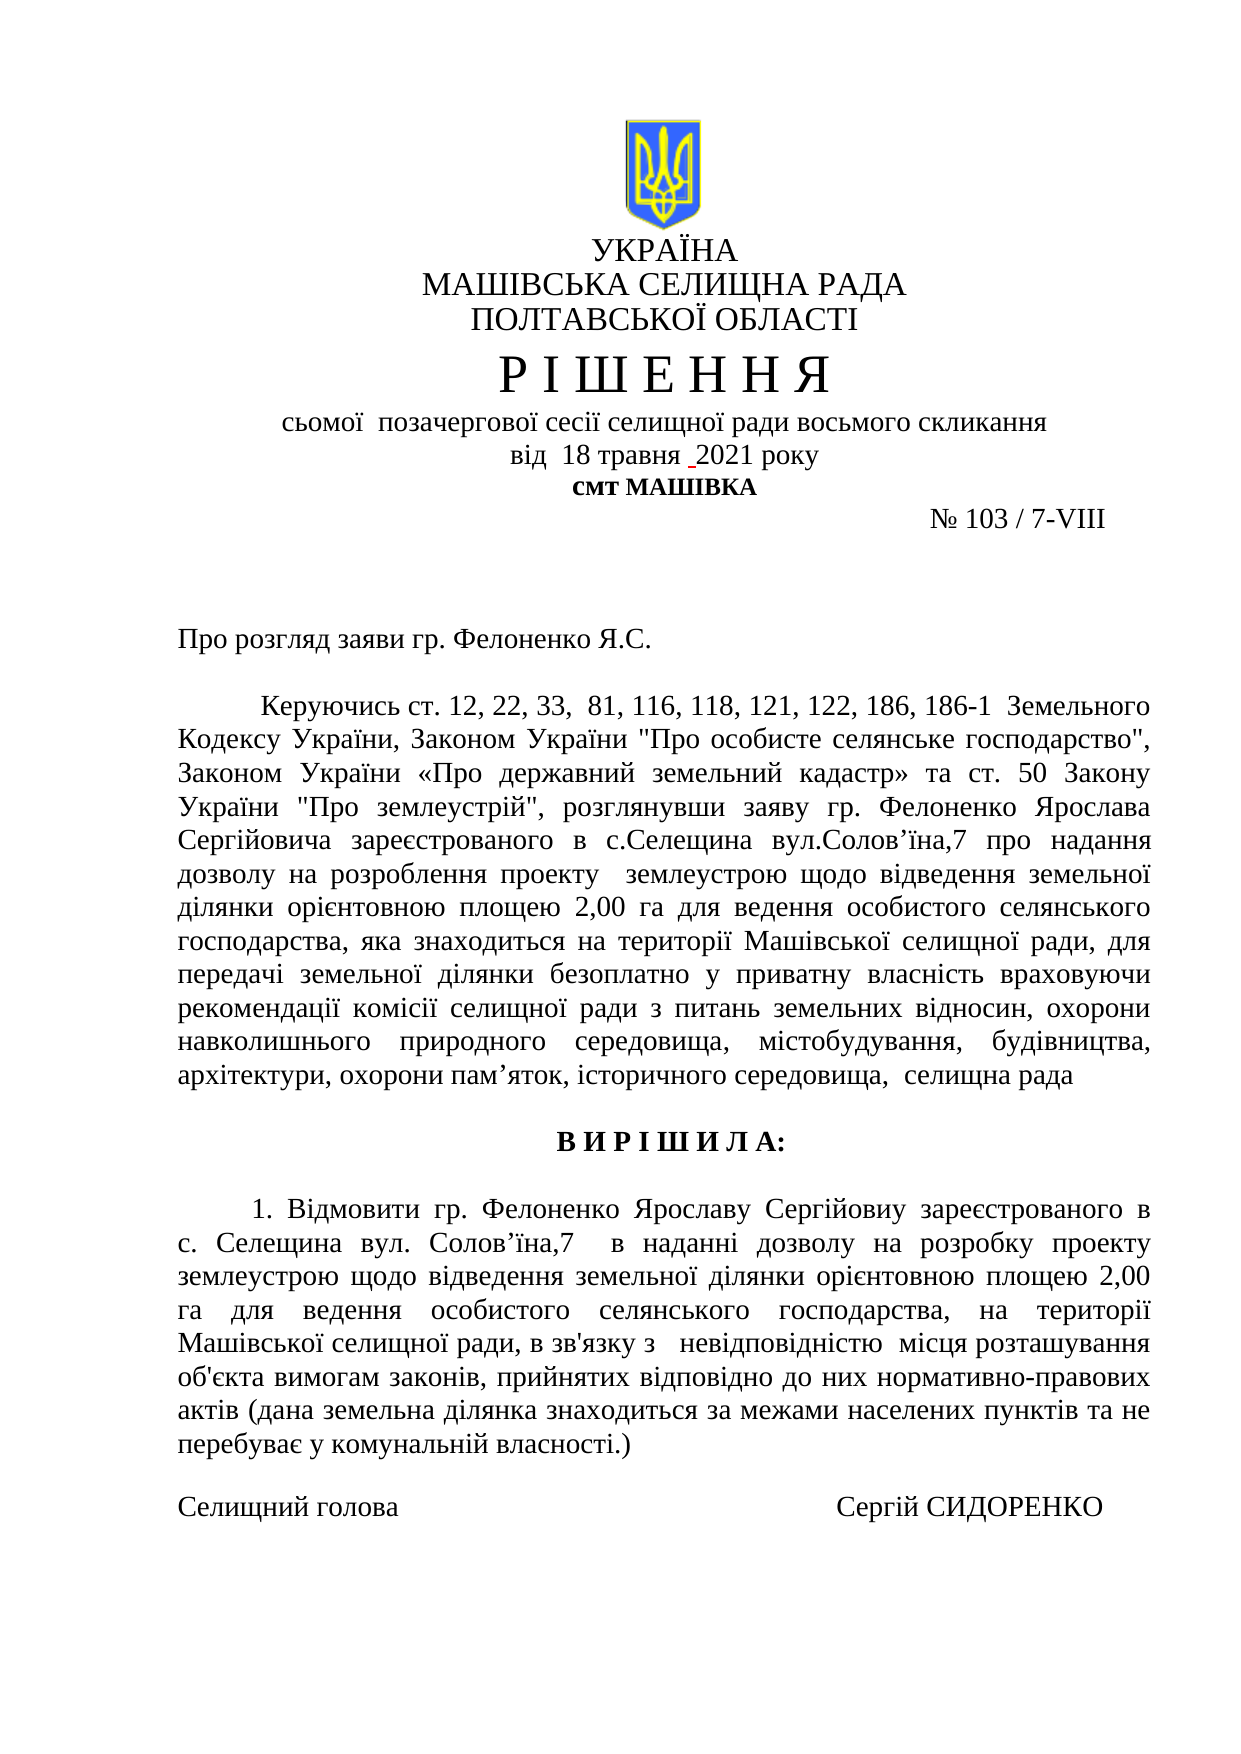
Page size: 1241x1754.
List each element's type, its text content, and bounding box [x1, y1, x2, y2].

text № 103 / 7-VІІІ [177, 501, 1152, 535]
table_header Про розгляд заяви гр. Фелоненко Я.С. [166, 621, 758, 688]
text МАШІВСЬКА СЕЛИЩНА РАДА [177, 268, 1152, 303]
subtitle Р І Ш Е Н Н Я [177, 348, 1152, 404]
text УКРАЇНА [177, 234, 1152, 268]
list сьомої позачергової сесії селищної ради восьмого скликання [177, 404, 1152, 437]
text ПОЛТАВСЬКОЇ ОБЛАСТІ [177, 303, 1152, 337]
text Селищний голова Сергій СИДОРЕНКО [177, 1489, 1152, 1523]
text Керуючись ст. 12, 22, 33, 81, 116, 118, 121, 122, 186, 186-1 Земельного Кодексу України, Законом України "Про особисте селянське господарство", Законом України «Про державний земельний кадастр» та ст. 50 Закону України "Про землеустрій", розглянувши заяву гр. Фелоненко Ярослава Сергійовича зареєстрованого в с.Селещина вул.Солов’їна,7 про надання дозволу на розроблення проекту землеустрою щодо відведення земельної ділянки орієнтовною площею 2,00 га для ведення особистого селянського господарства, яка знаходиться на території Машівської селищної ради, для передачі земельної ділянки безоплатно у приватну власність враховуючи рекомендації комісії селищної ради з питань земельних відносин, охорони навколишнього природного середовища, містобудування, будівництва, архітектури, охорони пам’яток, історичного середовища, селищна рада [177, 688, 1152, 1091]
text В И Р І Ш И Л А: [177, 1124, 1152, 1158]
list смт МАШІВКА [177, 471, 1152, 501]
list від 18 травня 2021 року [177, 437, 1152, 471]
text 1. Відмовити гр. Фелоненко Ярославу Сергійовиу зареєстрованого в с. Селещина вул. Солов’їна,7 в наданні дозволу на розробку проекту землеустрою щодо відведення земельної ділянки орієнтовною площею 2,00 га для ведення особистого селянського господарства, на території Машівської селищної ради, в зв'язку з невідповідністю місця розташування об'єкта вимогам законів, прийнятих відповідно до них нормативно-правових актів (дана земельна ділянка знаходиться за межами населених пунктів та не перебуває у комунальній власності.) [177, 1191, 1152, 1459]
